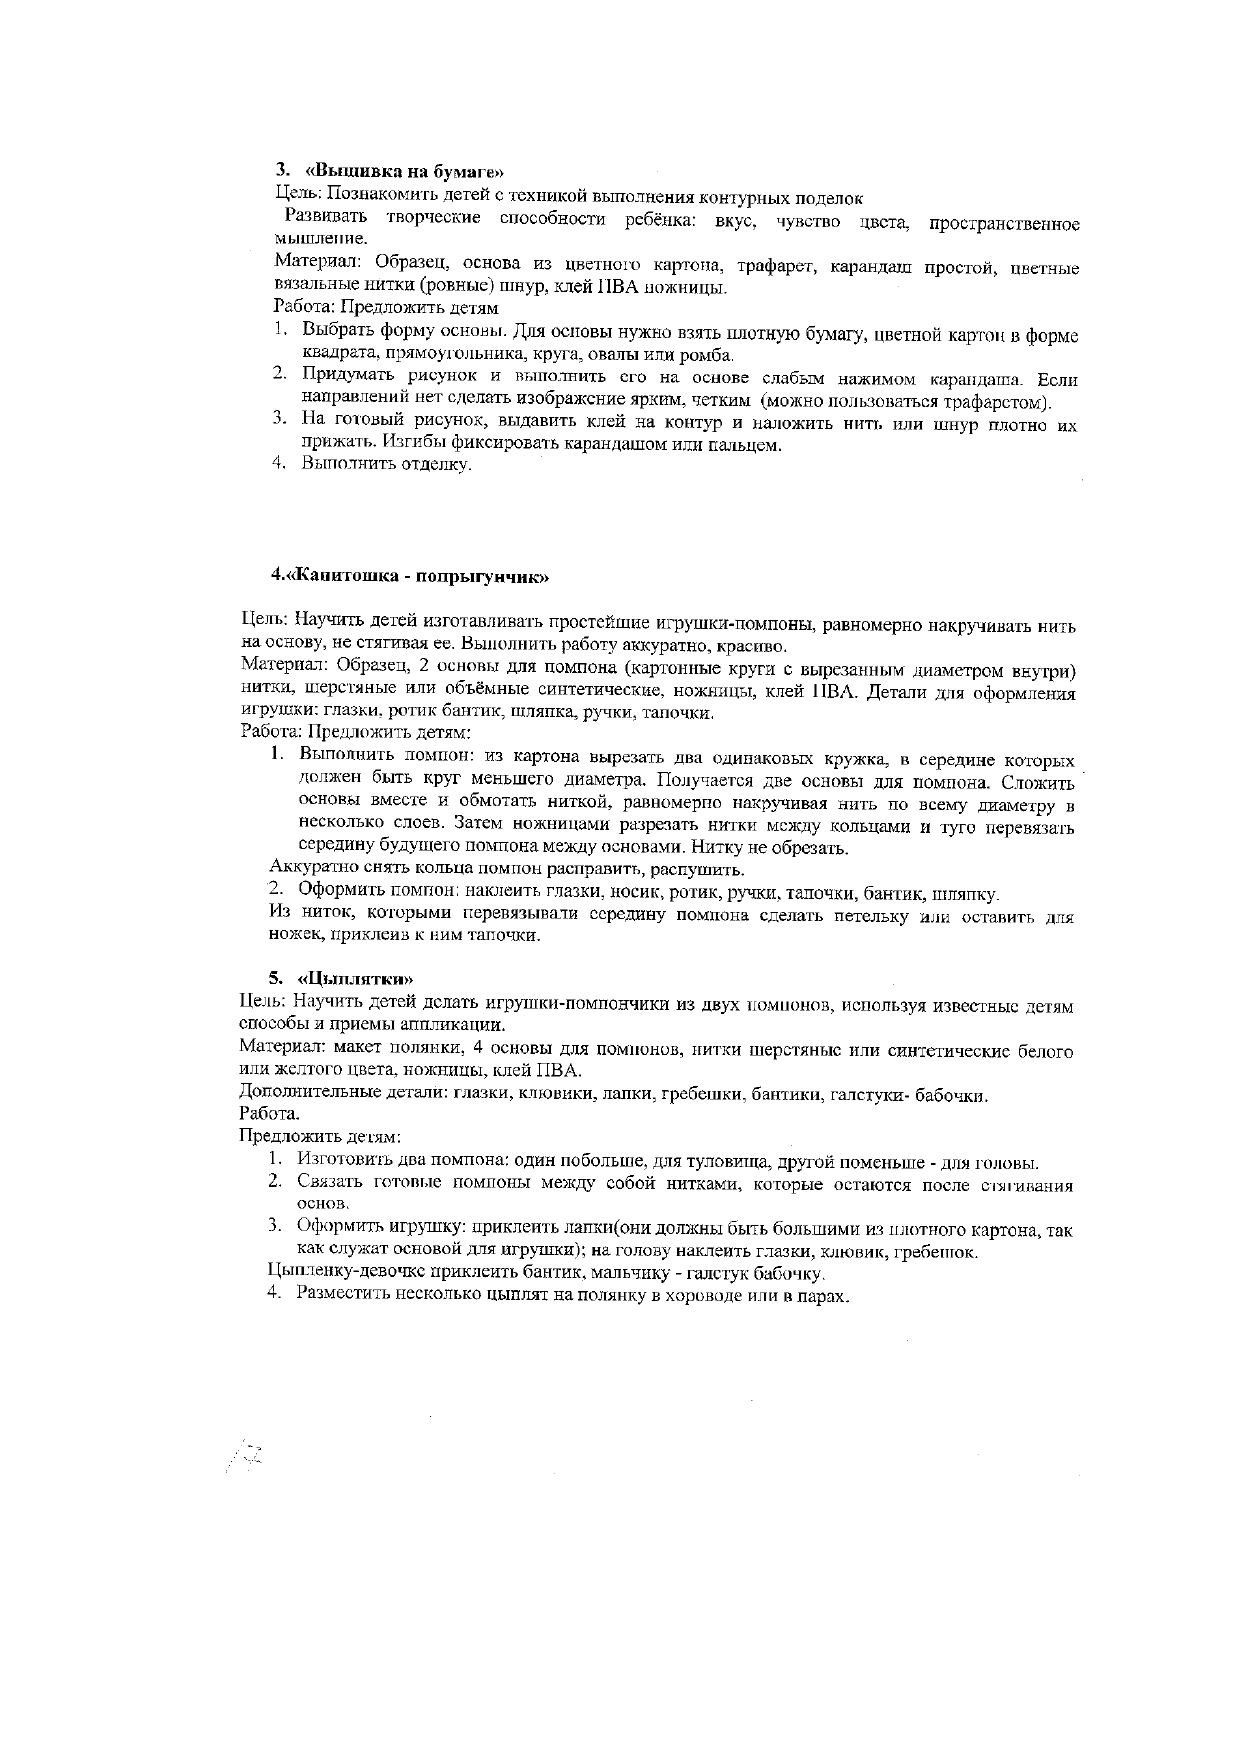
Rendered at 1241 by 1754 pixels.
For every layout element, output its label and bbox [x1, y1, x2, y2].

picture [177, 118, 1151, 1497]
